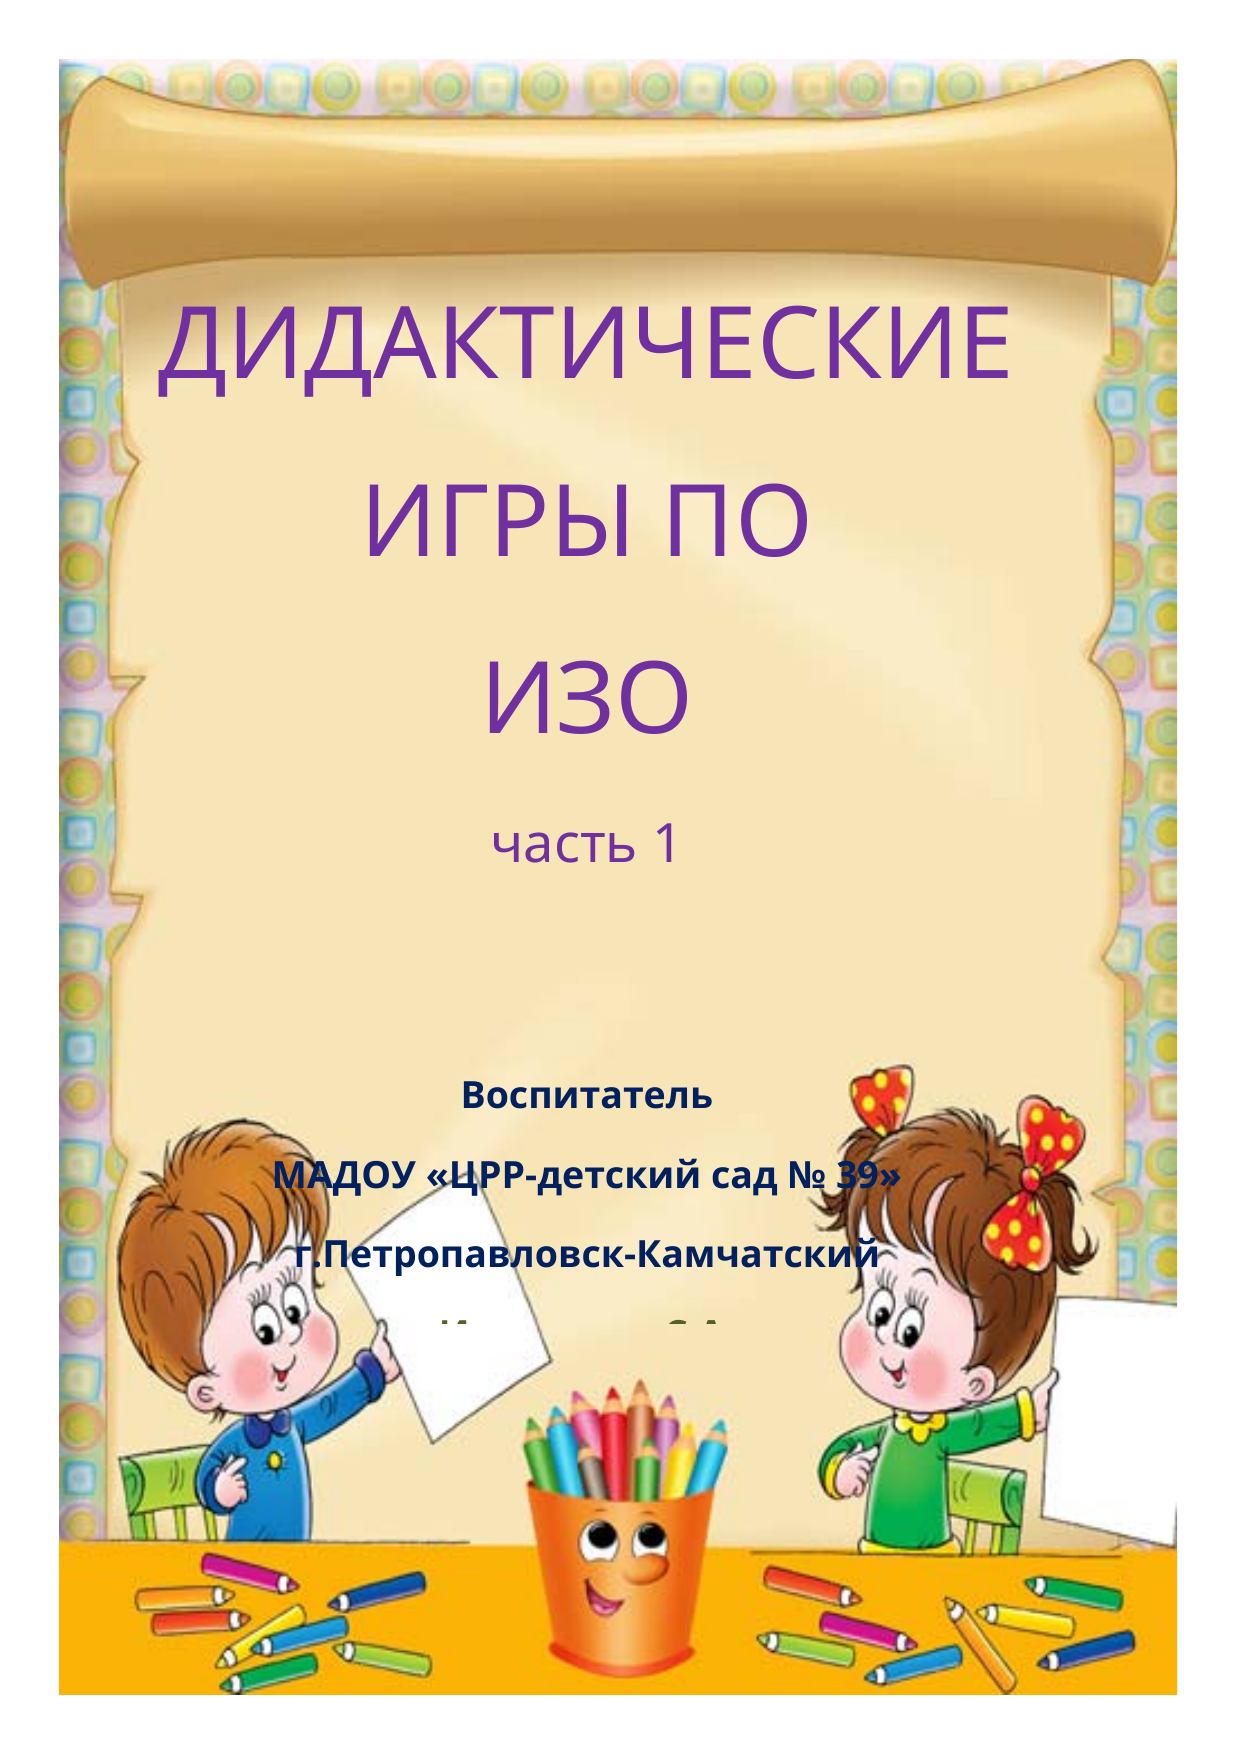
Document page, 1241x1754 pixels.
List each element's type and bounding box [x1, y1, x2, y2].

picture [59, 59, 1178, 1695]
